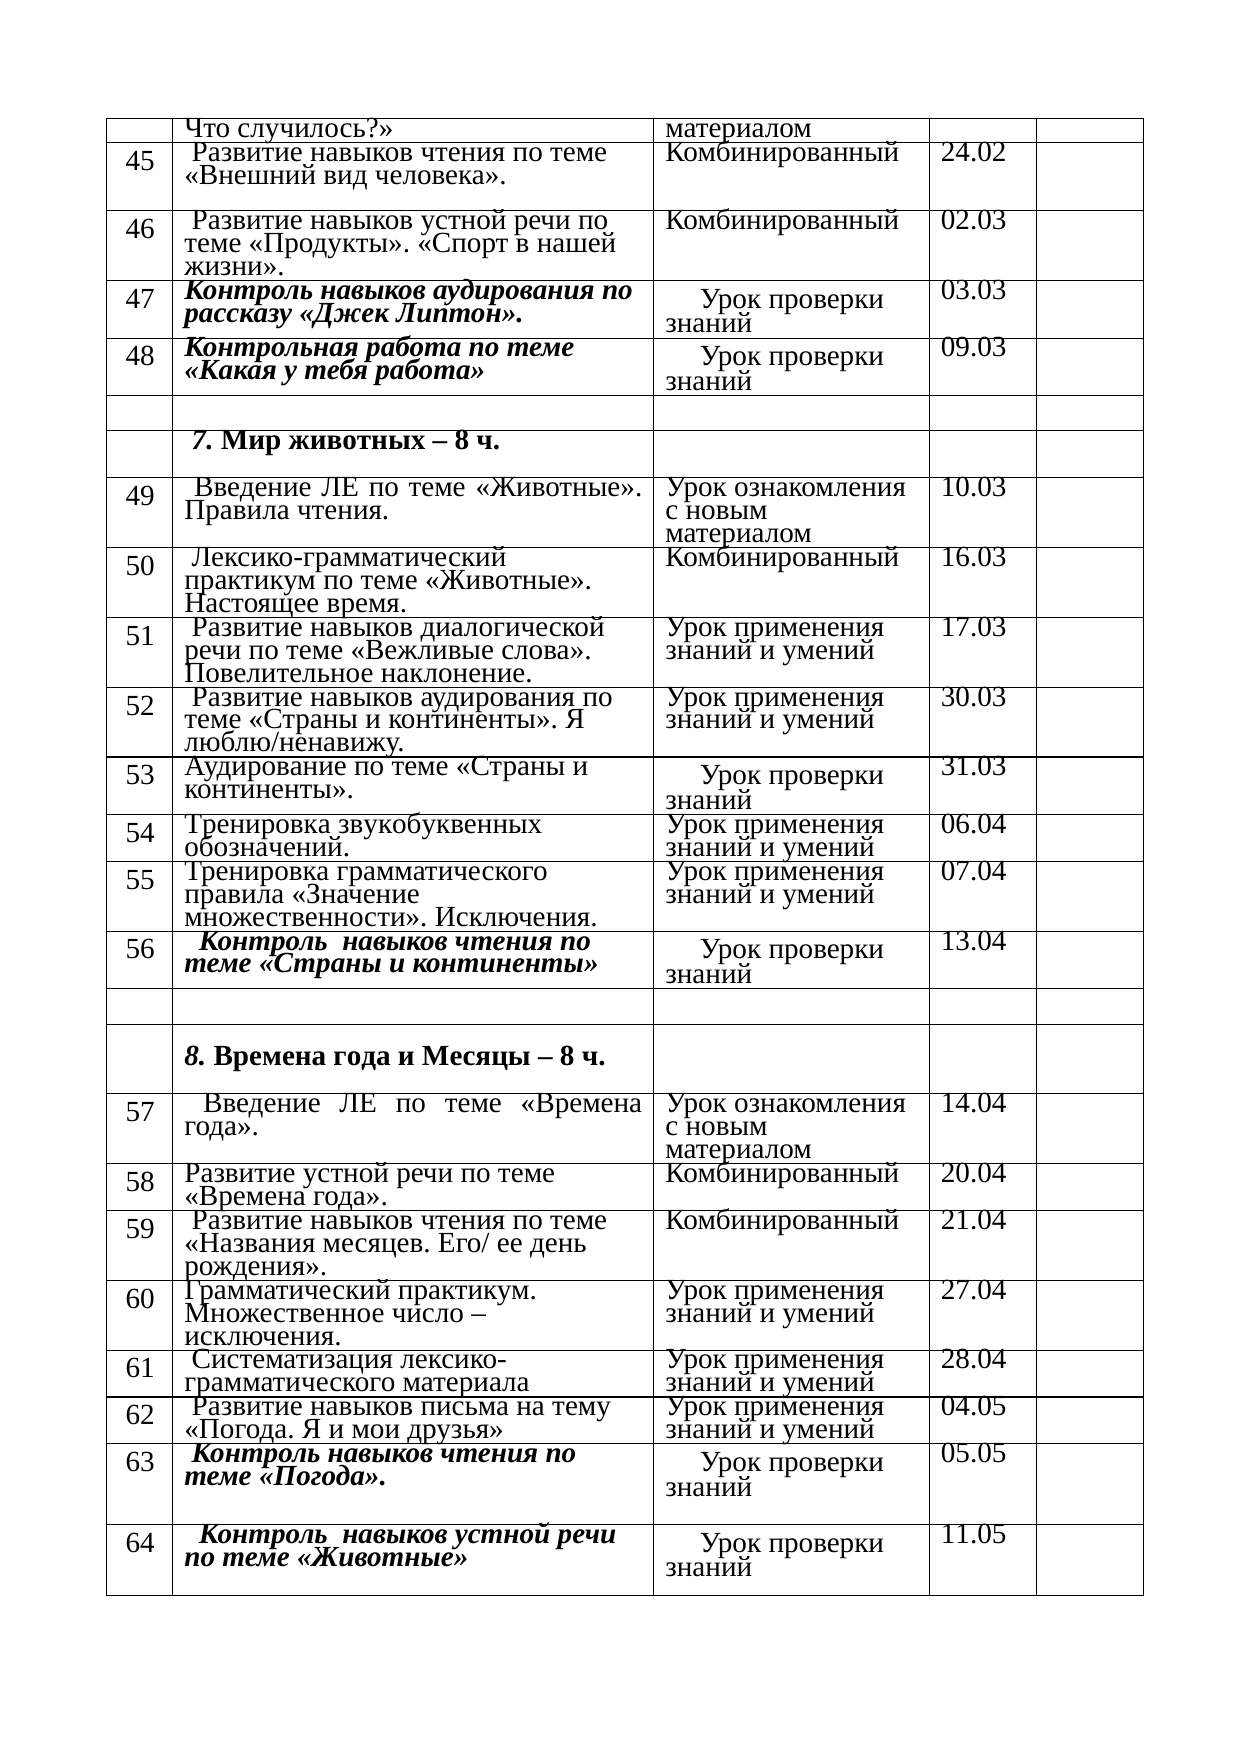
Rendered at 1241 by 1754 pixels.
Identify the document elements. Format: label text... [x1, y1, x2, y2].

table_cell [1037, 396, 1143, 430]
table_cell 62 [107, 1398, 172, 1443]
table_cell Урок ознакомления с новым материалом [654, 1094, 929, 1163]
table_cell [654, 989, 929, 1023]
table_cell [173, 396, 653, 430]
table_cell 48 [107, 339, 172, 395]
table_cell [654, 1025, 929, 1093]
table_cell 17.03 [930, 618, 1036, 687]
table_cell 24.02 [930, 143, 1036, 210]
table_cell [930, 989, 1036, 1023]
table_cell 52 [107, 688, 172, 756]
table_cell Комбинированный [654, 211, 929, 280]
table_cell Развитие навыков чтения по теме «Названия месяцев. Его/ ее день рождения». [173, 1211, 653, 1280]
table_cell 09.03 [930, 339, 1036, 395]
table_cell Урок ознакомления с новым материалом [654, 478, 929, 547]
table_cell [654, 119, 929, 142]
table_cell 05.05 [930, 1444, 1036, 1524]
table_cell Контроль навыков устной речи по теме «Животные» [173, 1525, 653, 1595]
table_cell Урок проверки знаний [654, 1525, 929, 1595]
table_cell 7. Мир животных – 8 ч. [173, 431, 653, 477]
table_cell 53 [107, 758, 172, 814]
table_cell Урок применения знаний и умений [654, 688, 929, 756]
table_cell [1037, 862, 1143, 931]
table_cell 60 [107, 1281, 172, 1349]
table_cell Урок проверки знаний [654, 1444, 929, 1524]
table_cell [1037, 119, 1143, 142]
table_cell Развитие навыков диалогической речи по теме «Вежливые слова». Повелительное наклонение. [173, 618, 653, 687]
table_cell [1037, 1094, 1143, 1163]
table_cell Комбинированный [654, 548, 929, 617]
table_cell [1037, 1525, 1143, 1595]
table_cell Урок применения знаний и умений [654, 1281, 929, 1349]
table_cell [1037, 1164, 1143, 1210]
table_cell Урок проверки знаний [654, 281, 929, 337]
table_cell 44 [107, 119, 172, 142]
table_cell 49 [107, 478, 172, 547]
table_cell Введение ЛЕ по теме «Времена года». [173, 1094, 653, 1163]
table_cell [1037, 1025, 1143, 1093]
table_cell [1037, 211, 1143, 280]
table_cell Урок применения знаний и умений [654, 1398, 929, 1443]
table_cell Урок проверки знаний [654, 932, 929, 988]
table_cell [107, 1025, 172, 1093]
table_cell Урок применения знаний и умений [654, 862, 929, 931]
table_cell Контроль навыков чтения по теме «Страны и континенты» [173, 932, 653, 988]
table_cell 59 [107, 1211, 172, 1280]
table_cell Урок проверки знаний [654, 758, 929, 814]
table_cell Комбинированный [654, 1164, 929, 1210]
table_cell Урок применения знаний и умений [654, 1351, 929, 1396]
table_cell 07.04 [930, 862, 1036, 931]
table_cell Комбинированный [654, 143, 929, 210]
table_cell Урок проверки знаний [654, 339, 929, 395]
table_cell Урок применения знаний и умений [654, 618, 929, 687]
table_cell 13.04 [930, 932, 1036, 988]
table_cell 16.03 [930, 548, 1036, 617]
table_cell 27.04 [930, 1281, 1036, 1349]
table_cell [1037, 143, 1143, 210]
table_cell Развитие навыков чтения по теме «Внешний вид человека». [173, 143, 653, 210]
table_cell Контроль навыков аудирования по рассказу «Джек Липтон». [173, 281, 653, 337]
table_cell 8. Времена года и Месяцы – 8 ч. [173, 1025, 653, 1093]
table_cell [1037, 815, 1143, 861]
table_cell [1037, 932, 1143, 988]
table_cell 51 [107, 618, 172, 687]
table_cell Систематизация лексико-грамматического материала [173, 1351, 653, 1396]
table_cell 50 [107, 548, 172, 617]
table_cell 30.03 [930, 688, 1036, 756]
table_cell Урок применения знаний и умений [654, 815, 929, 861]
table_cell 14.04 [930, 1094, 1036, 1163]
table_cell Контроль навыков чтения по теме «Погода». [173, 1444, 653, 1524]
table_cell 45 [107, 143, 172, 210]
table_cell 54 [107, 815, 172, 861]
table_cell Комбинированный [654, 1211, 929, 1280]
table_cell Грамматический практикум. Множественное число – исключения. [173, 1281, 653, 1349]
table_cell Аудирование по теме «Страны и континенты». [173, 758, 653, 814]
table_cell Тренировка звукобуквенных обозначений. [173, 815, 653, 861]
table_cell Развитие устной речи по теме «Времена года». [173, 1164, 653, 1210]
table_cell 55 [107, 862, 172, 931]
table_cell [1037, 281, 1143, 337]
table_cell [1037, 339, 1143, 395]
table_cell 02.03 [930, 211, 1036, 280]
table_cell [1037, 431, 1143, 477]
table_cell 61 [107, 1351, 172, 1396]
table_cell 04.05 [930, 1398, 1036, 1443]
table_cell Введение ЛЕ по теме «Животные». Правила чтения. [173, 478, 653, 547]
table_cell 17.02 [930, 119, 1036, 142]
table_cell Тренировка грамматического правила «Значение множественности». Исключения. [173, 862, 653, 931]
table_cell 47 [107, 281, 172, 337]
table_cell [654, 396, 929, 430]
table_cell [1037, 1211, 1143, 1280]
table_cell [930, 396, 1036, 430]
table_cell 56 [107, 932, 172, 988]
table_cell [930, 1025, 1036, 1093]
table_cell 06.04 [930, 815, 1036, 861]
table_cell [654, 431, 929, 477]
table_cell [173, 119, 653, 142]
table_cell [1037, 758, 1143, 814]
table_cell [1037, 478, 1143, 547]
table_cell 21.04 [930, 1211, 1036, 1280]
table_cell Развитие навыков письма на тему «Погода. Я и мои друзья» [173, 1398, 653, 1443]
table_cell [107, 431, 172, 477]
table_cell 58 [107, 1164, 172, 1210]
table_cell [1037, 688, 1143, 756]
table_cell [1037, 989, 1143, 1023]
table_cell [1037, 548, 1143, 617]
table_cell [1037, 618, 1143, 687]
table_cell 20.04 [930, 1164, 1036, 1210]
table_cell 11.05 [930, 1525, 1036, 1595]
table_cell [1037, 1398, 1143, 1443]
table_cell 64 [107, 1525, 172, 1595]
table_cell 28.04 [930, 1351, 1036, 1396]
table_cell Развитие навыков аудирования по теме «Страны и континенты». Я люблю/ненавижу. [173, 688, 653, 756]
table_cell [1037, 1281, 1143, 1349]
table_cell 03.03 [930, 281, 1036, 337]
table_cell Лексико-грамматический практикум по теме «Животные». Настоящее время. [173, 548, 653, 617]
table_cell 31.03 [930, 758, 1036, 814]
table_cell [107, 396, 172, 430]
table_cell 10.03 [930, 478, 1036, 547]
table_cell [1037, 1351, 1143, 1396]
table_cell [173, 989, 653, 1023]
table_cell [107, 989, 172, 1023]
table_cell 57 [107, 1094, 172, 1163]
table_cell 46 [107, 211, 172, 280]
table_cell [930, 431, 1036, 477]
table_cell Контрольная работа по теме «Какая у тебя работа» [173, 339, 653, 395]
table_cell [1037, 1444, 1143, 1524]
table_cell Развитие навыков устной речи по теме «Продукты». «Спорт в нашей жизни». [173, 211, 653, 280]
table_cell 63 [107, 1444, 172, 1524]
